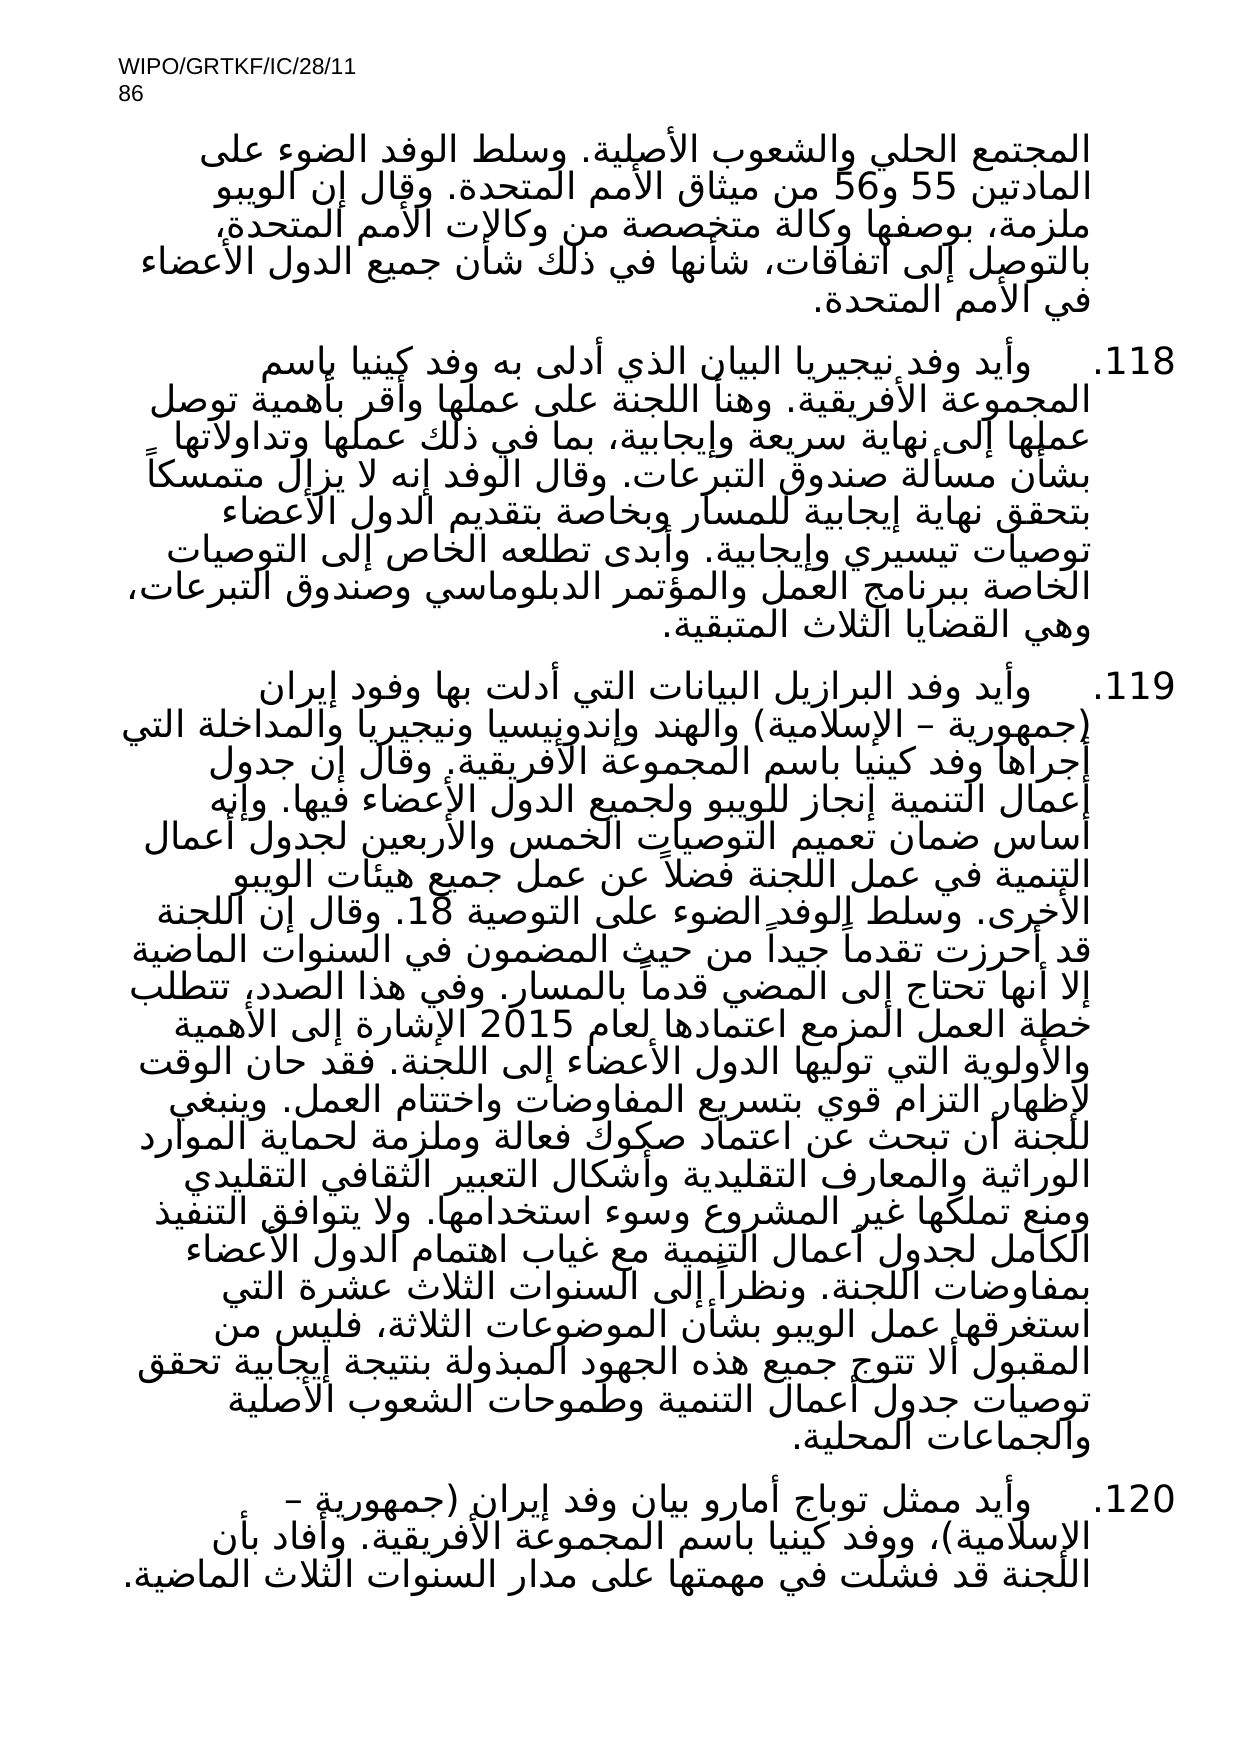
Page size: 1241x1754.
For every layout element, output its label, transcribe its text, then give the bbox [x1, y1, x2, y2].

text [118, 1482, 1092, 1595]
text وأيد وفد نيجيريا البيان الذي أدلى به وفد كينيا باسم المجموعة الأفريقية. وهنأ اللجنة على عملها وأقر بأهمية توصل عملها إلى نهاية سريعة وإيجابية، بما في ذلك عملها وتداولاتها بشأن مسألة صندوق التبرعات. وقال الوفد إنه لا يزال متمسكاً بتحقق نهاية إيجابية للمسار وبخاصة بتقديم الدول الأعضاء توصيات تيسيري وإيجابية. وأبدى تطلعه الخاص إلى التوصيات الخاصة ببرنامج العمل والمؤتمر الدبلوماسي وصندوق التبرعات، وهي القضايا الثلاث المتبقية. [118, 345, 1092, 645]
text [118, 132, 1092, 320]
text وأيد وفد البرازيل البيانات التي أدلت بها وفود إيران (جمهورية – الإسلامية) والهند وإندونيسيا ونيجيريا والمداخلة التي أجراها وفد كينيا باسم المجموعة الأفريقية. وقال إن جدول أعمال التنمية إنجاز للويبو ولجميع الدول الأعضاء فيها. وإنه أساس ضمان تعميم التوصيات الخمس والأربعين لجدول أعمال التنمية في عمل اللجنة فضلاً عن عمل جميع هيئات الويبو الأخرى. وسلط الوفد الضوء على التوصية 18. وقال إن اللجنة قد أحرزت تقدماً جيداً من حيث المضمون في السنوات الماضية إلا أنها تحتاج إلى المضي قدماً بالمسار. وفي هذا الصدد، تتطلب خطة العمل المزمع اعتمادها لعام 2015 الإشارة إلى الأهمية والأولوية التي توليها الدول الأعضاء إلى اللجنة. فقد حان الوقت لإظهار التزام قوي بتسريع المفاوضات واختتام العمل. وينبغي للجنة أن تبحث عن اعتماد صكوك فعالة وملزمة لحماية الموارد الوراثية والمعارف التقليدية وأشكال التعبير الثقافي التقليدي ومنع تملكها غير المشروع وسوء استخدامها. ولا يتوافق التنفيذ الكامل لجدول أعمال التنمية مع غياب اهتمام الدول الأعضاء بمفاوضات اللجنة. ونظراً إلى السنوات الثلاث عشرة التي استغرقها عمل الويبو بشأن الموضوعات الثلاثة، فليس من المقبول ألا تتوج جميع هذه الجهود المبذولة بنتيجة إيجابية تحقق توصيات جدول أعمال التنمية وطموحات الشعوب الأصلية والجماعات المحلية. [118, 670, 1092, 1457]
